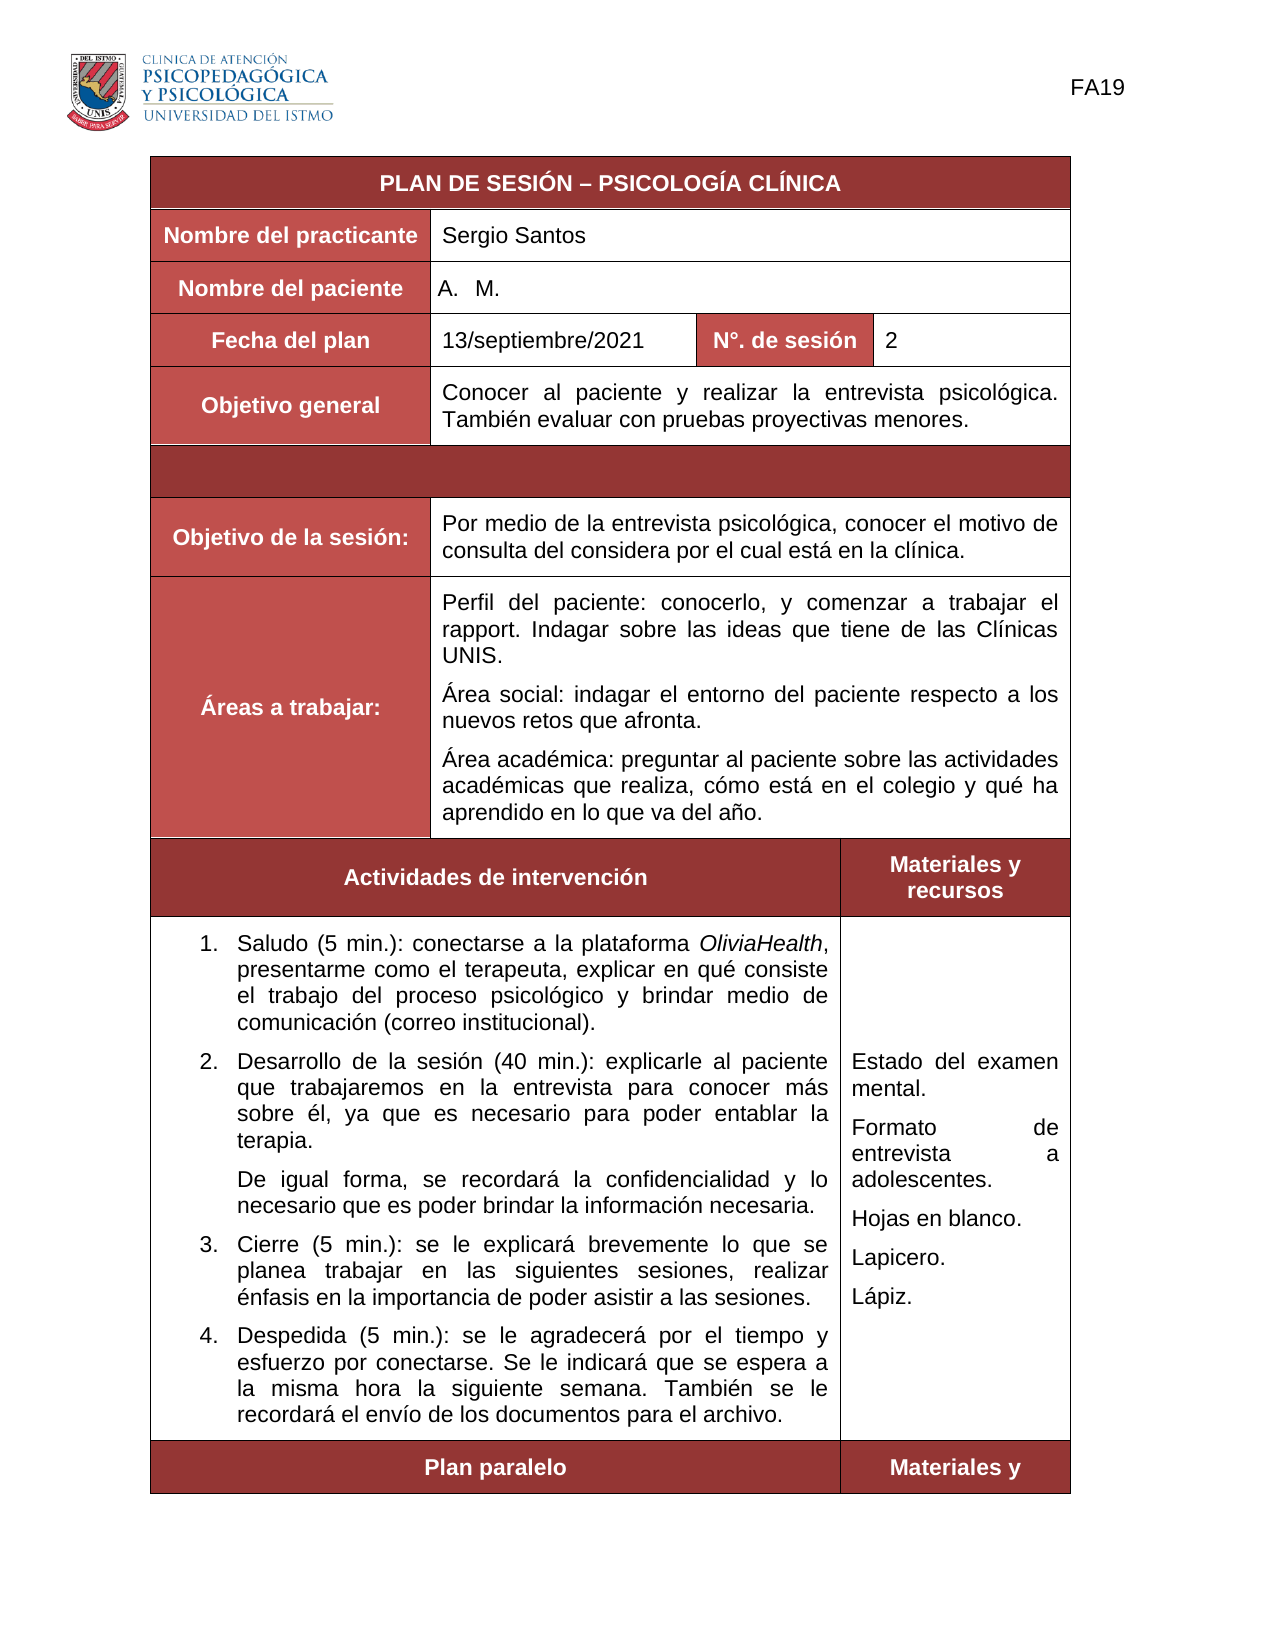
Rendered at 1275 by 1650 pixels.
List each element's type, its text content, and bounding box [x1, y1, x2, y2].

table_cell Saludo (5 min.): conectarse a la plataforma OliviaHealth, presentarme como el terapeuta, explicar en qué consiste el trabajo del proceso psicológico y brindar medio de comunicación (correo institucional). Desarrollo de la sesión (40 min.): explicarle al paciente que trabajaremos en la entrevista para conocer más sobre él, ya que es necesario para poder entablar la terapia. De igual forma, se recordará la confidencialidad y lo necesario que es poder brindar la información necesaria. Cierre (5 min.): se le explicará brevemente lo que se planea trabajar en las siguientes sesiones, realizar énfasis en la importancia de poder asistir a las sesiones. Despedida (5 min.): se le agradecerá por el tiempo y esfuerzo por conectarse. Se le indicará que se espera a la misma hora la siguiente semana. También se le recordará el envío de los documentos para el archivo. [151, 917, 840, 1440]
table_cell Fecha del plan [151, 314, 430, 366]
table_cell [841, 1441, 1070, 1493]
picture [15, 25, 395, 166]
table_cell Por medio de la entrevista psicológica, conocer el motivo de consulta del considera por el cual está en la clínica. [431, 498, 1070, 576]
table_cell Áreas a trabajar: [151, 577, 430, 837]
table_cell Plan paralelo [151, 1441, 840, 1493]
table_cell Objetivo general [151, 367, 430, 444]
table_cell Sergio Santos [431, 210, 1070, 261]
table_cell N°. de sesión [697, 314, 873, 366]
table_cell Objetivo de la sesión: [151, 498, 430, 576]
table_cell Perfil del paciente: conocerlo, y comenzar a trabajar el rapport. Indagar sobre las ideas que tiene de las Clínicas UNIS. Área social: indagar el entorno del paciente respecto a los nuevos retos que afronta. Área académica: preguntar al paciente sobre las actividades académicas que realiza, cómo está en el colegio y qué ha aprendido en lo que va del año. [431, 577, 1070, 837]
table_cell 2 [874, 314, 1070, 366]
table_header PLAN DE SESIÓN – PSICOLOGÍA CLÍNICA [151, 157, 1070, 208]
table_cell [151, 446, 1070, 497]
table_cell Nombre del practicante [151, 210, 430, 261]
table_cell M. [431, 262, 1070, 313]
table_cell 13/septiembre/2021 [431, 314, 696, 366]
table_cell Materiales y recursos [841, 839, 1070, 916]
table_cell Nombre del paciente [151, 262, 430, 313]
table_cell Estado del examen mental. Formato de entrevista a adolescentes. Hojas en blanco. Lapicero. Lápiz. [841, 917, 1070, 1440]
table_cell Actividades de intervención [151, 839, 840, 916]
table_cell Conocer al paciente y realizar la entrevista psicológica. También evaluar con pruebas proyectivas menores. [431, 367, 1070, 444]
